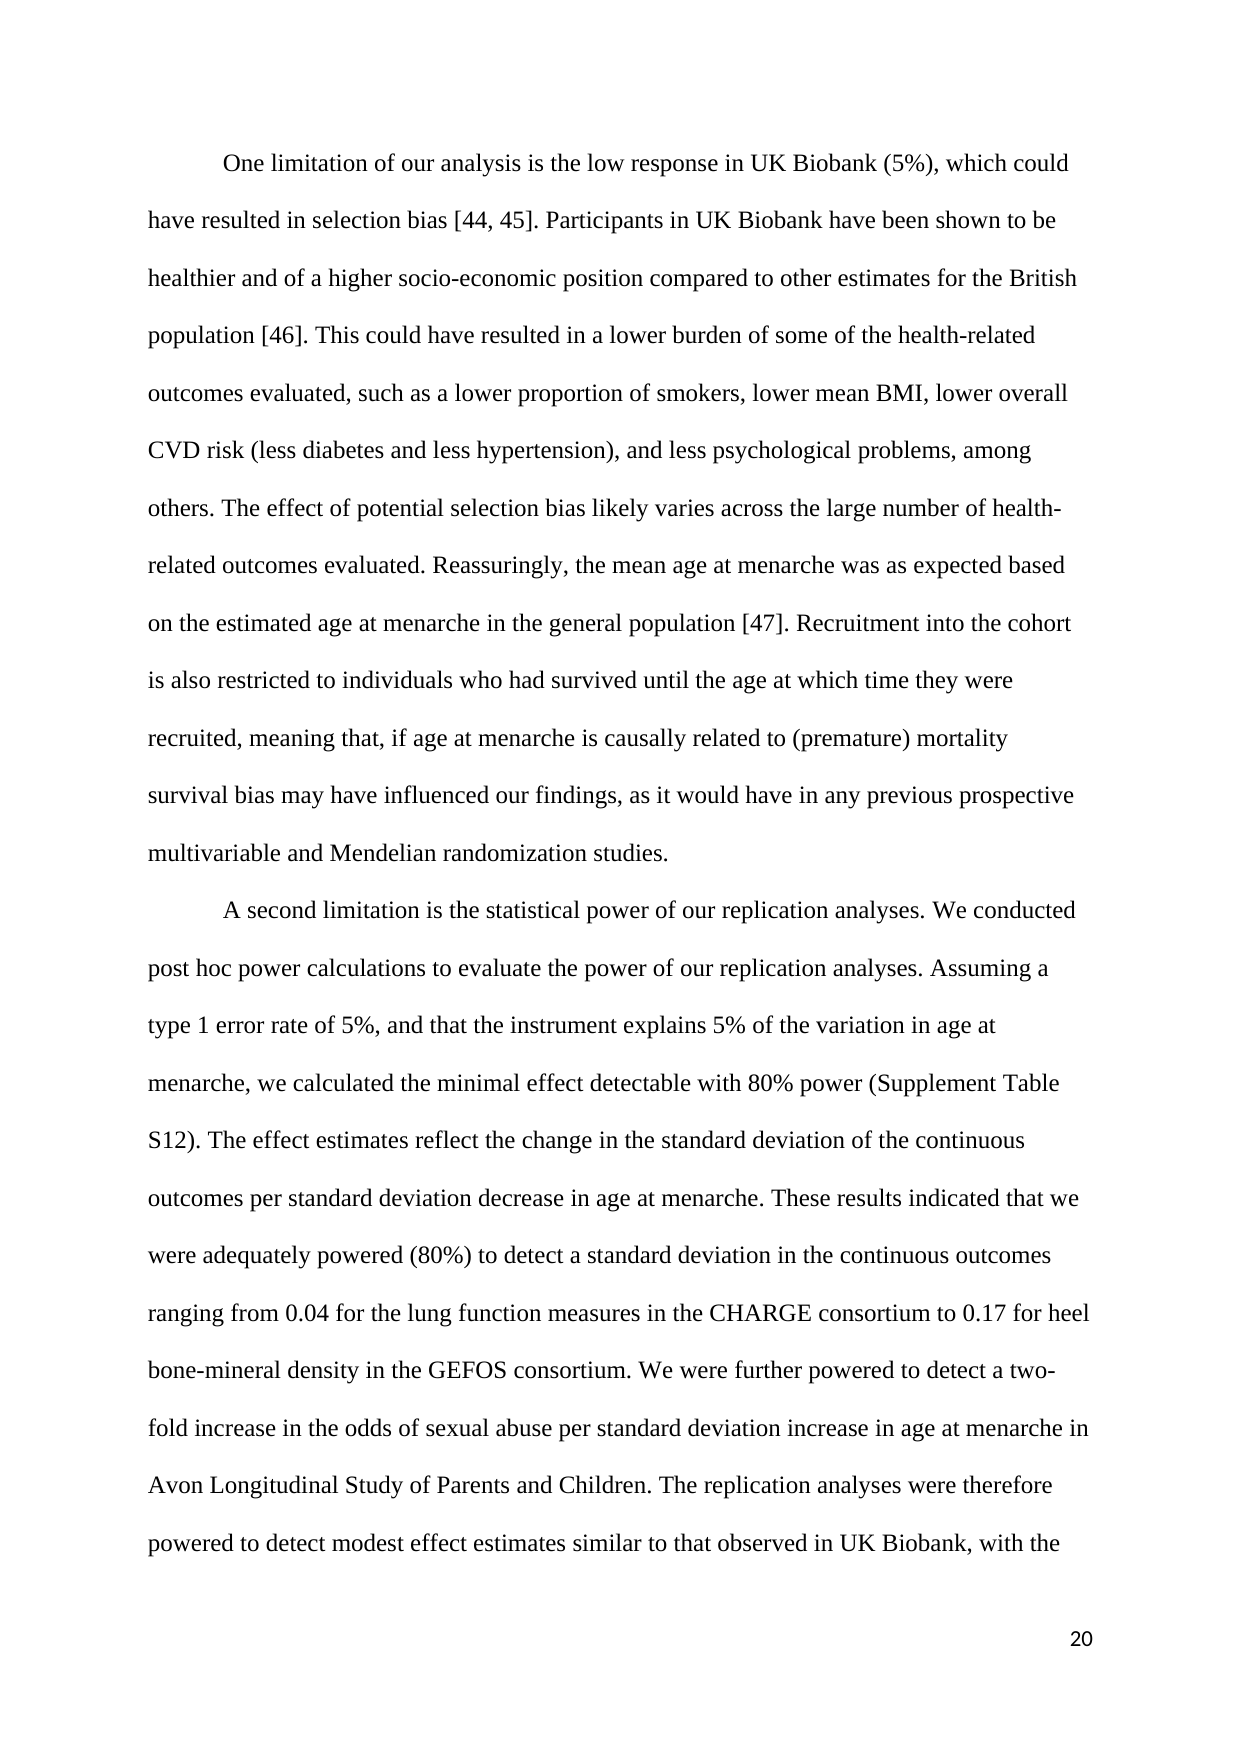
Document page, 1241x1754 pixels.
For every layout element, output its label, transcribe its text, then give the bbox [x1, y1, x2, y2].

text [148, 895, 1093, 1556]
text One limitation of our analysis is the low response in UK Biobank (5%), which could have resulted in selection bias [44, 45]. Participants in UK Biobank have been shown to be healthier and of a higher socio-economic position compared to other estimates for the British population [46]. This could have resulted in a lower burden of some of the health-related outcomes evaluated, such as a lower proportion of smokers, lower mean BMI, lower overall CVD risk (less diabetes and less hypertension), and less psychological problems, among others. The effect of potential selection bias likely varies across the large number of health-related outcomes evaluated. Reassuringly, the mean age at menarche was as expected based on the estimated age at menarche in the general population [47]. Recruitment into the cohort is also restricted to individuals who had survived until the age at which time they were recruited, meaning that, if age at menarche is causally related to (premature) mortality survival bias may have influenced our findings, as it would have in any previous prospective multivariable and Mendelian randomization studies. [148, 148, 1093, 866]
